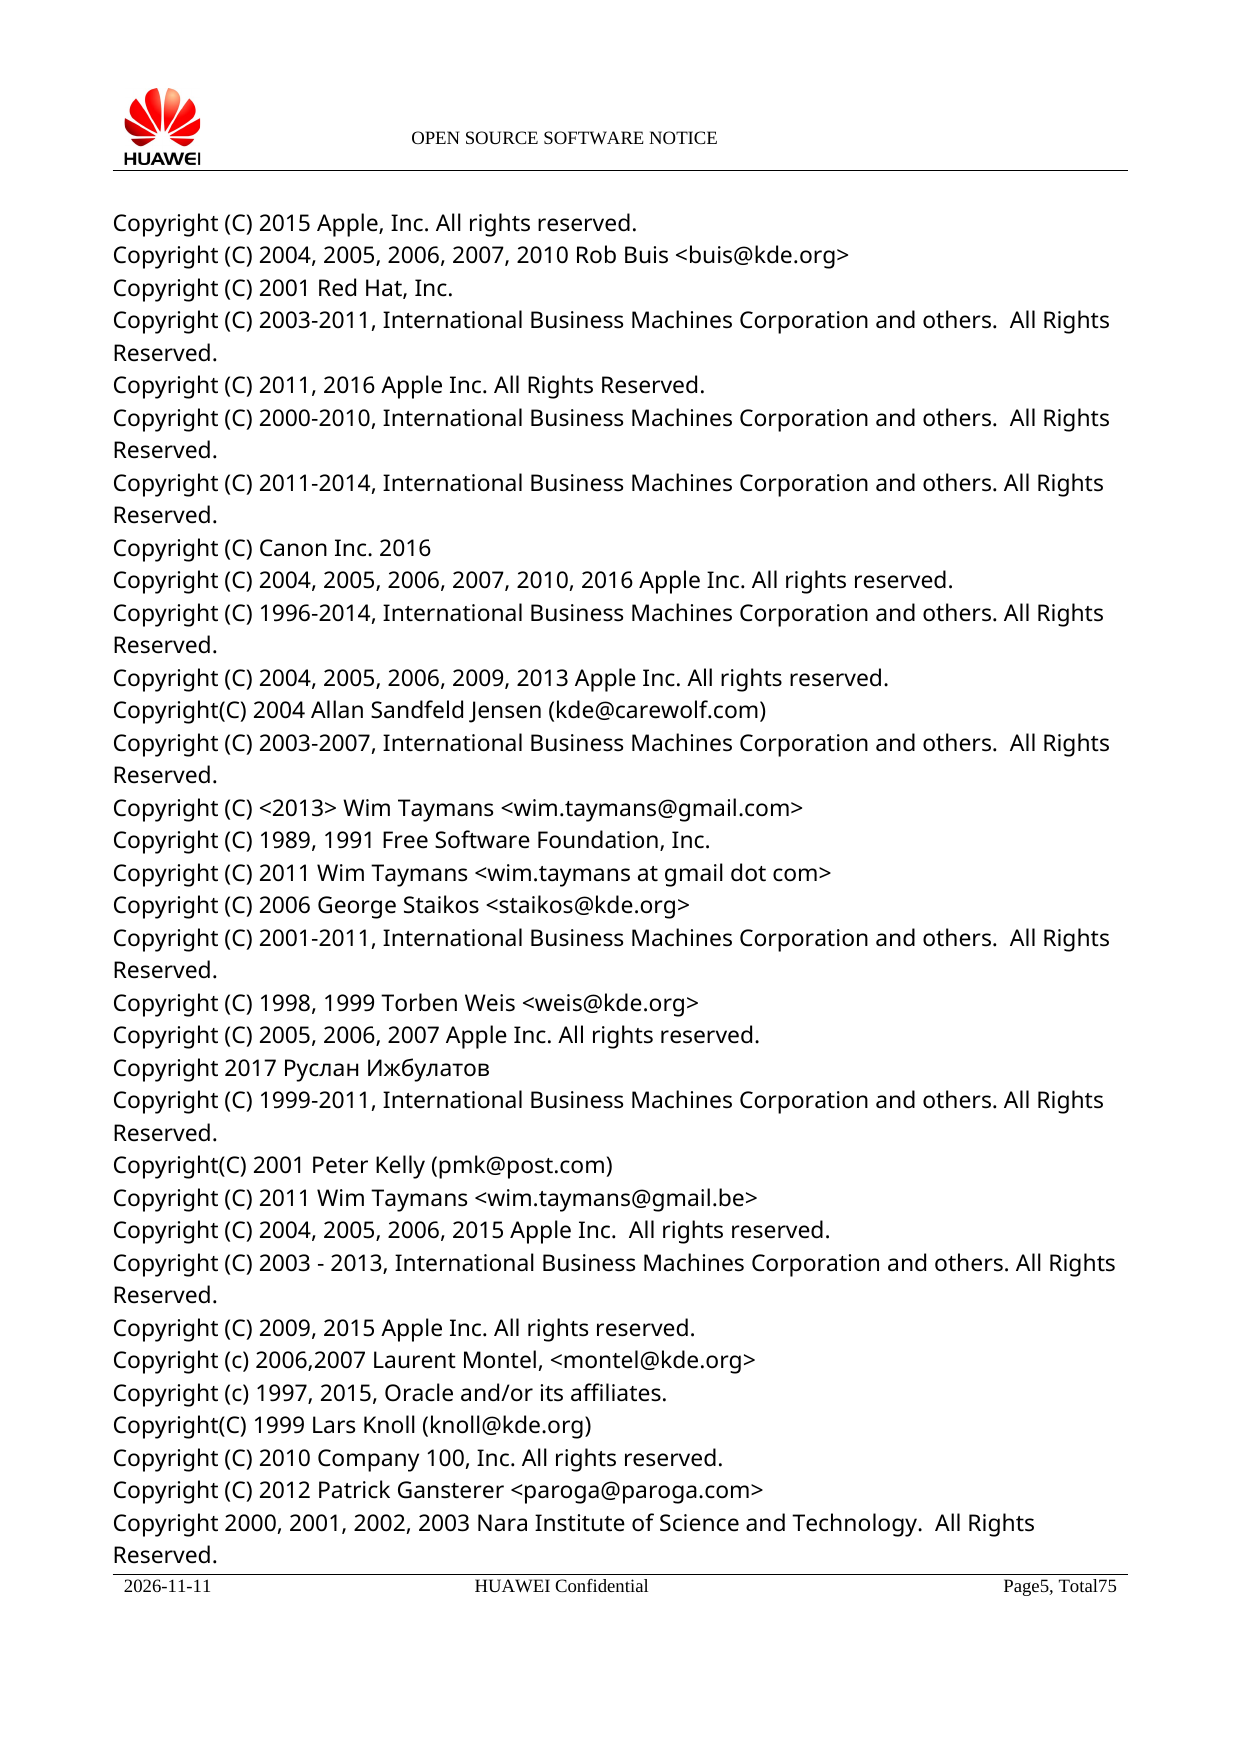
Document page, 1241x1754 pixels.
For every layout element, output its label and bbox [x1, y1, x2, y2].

picture [124, 88, 201, 165]
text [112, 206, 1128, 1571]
